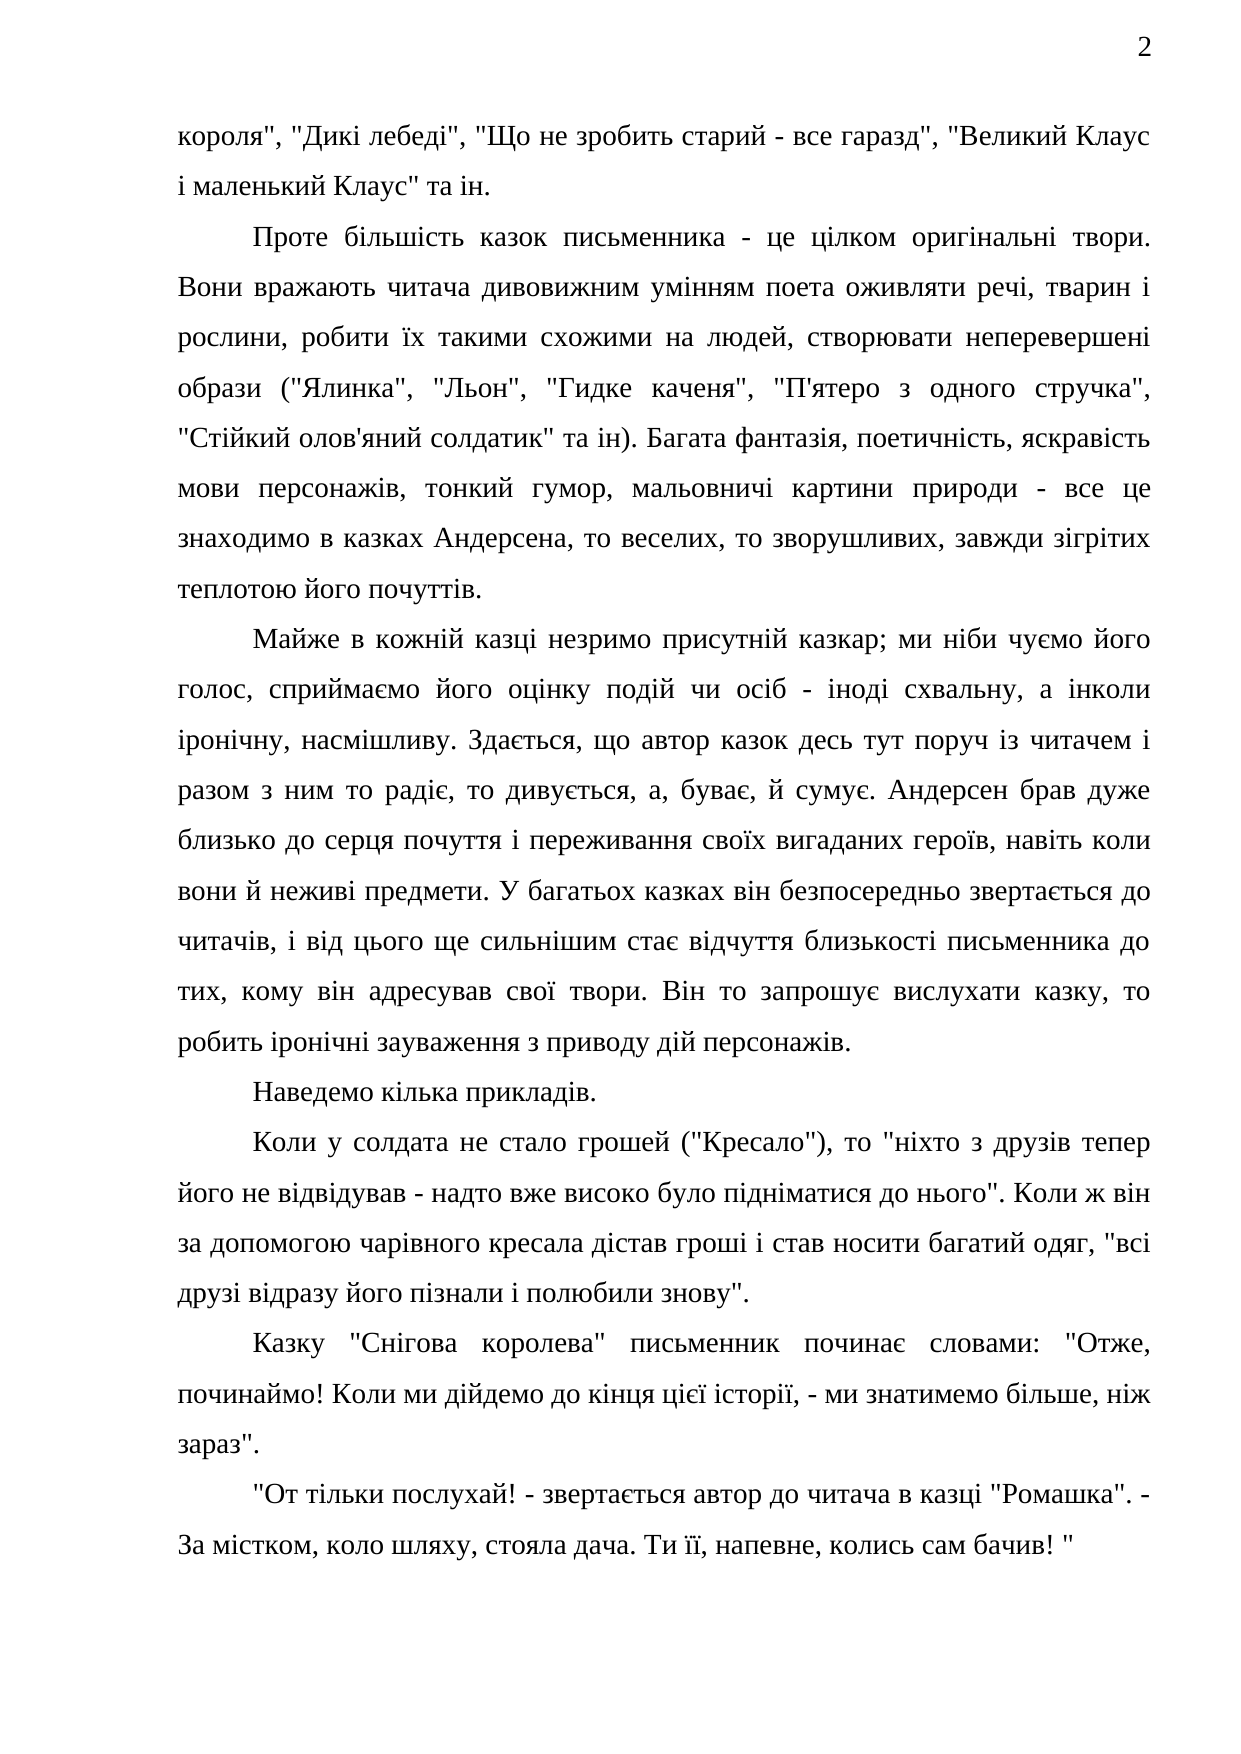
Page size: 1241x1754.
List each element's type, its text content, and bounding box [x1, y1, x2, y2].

text Майже в кожній казці незримо присутній казкар; ми ніби чуємо його голос, сприймаємо його оцінку подій чи осіб - іноді схвальну, а інколи іронічну, насмішливу. Здається, що автор казок десь тут поруч із читачем і разом з ним то радіє, то дивується, а, буває, й сумує. Андерсен брав дуже близько до серця почуття і переживання своїх вигаданих героїв, навіть коли вони й неживі предмети. У багатьох казках він безпосередньо звертається до читачів, і від цього ще сильнішим стає відчуття близькості письменника до тих, кому він адресував свої твори. Він то запрошує вислухати казку, то робить іронічні зауваження з приводу дій персонажів. [177, 621, 1152, 1057]
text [177, 118, 1152, 202]
text Наведемо кілька прикладів. [177, 1074, 1152, 1108]
text "От тільки послухай! - звертається автор до читача в казці "Ромашка". - За містком, коло шляху, стояла дача. Ти її, напевне, колись сам бачив! " [177, 1477, 1152, 1560]
text Коли у солдата не стало грошей ("Кресало"), то "ніхто з друзів тепер його не відвідував - надто вже високо було підніматися до нього". Коли ж він за допомогою чарівного кресала дістав гроші і став носити багатий одяг, "всі друзі відразу його пізнали і полюбили знову". [177, 1124, 1152, 1309]
text Проте більшість казок письменника - це цілком оригінальні твори. Вони вражають читача дивовижним умінням поета оживляти речі, тварин і рослини, робити їх такими схожими на людей, створювати неперевершені образи ("Ялинка", "Льон", "Гидке каченя", "П'ятеро з одного стручка", "Стійкий олов'яний солдатик" та ін). Багата фантазія, поетичність, яскравість мови персонажів, тонкий гумор, мальовничі картини природи - все це знаходимо в казках Андерсена, то веселих, то зворушливих, завжди зігрітих теплотою його почуттів. [177, 219, 1152, 604]
text Казку "Снігова королева" письменник починає словами: "Отже, починаймо! Коли ми дійдемо до кінця цієї історії, - ми знатимемо більше, ніж зараз". [177, 1326, 1152, 1460]
